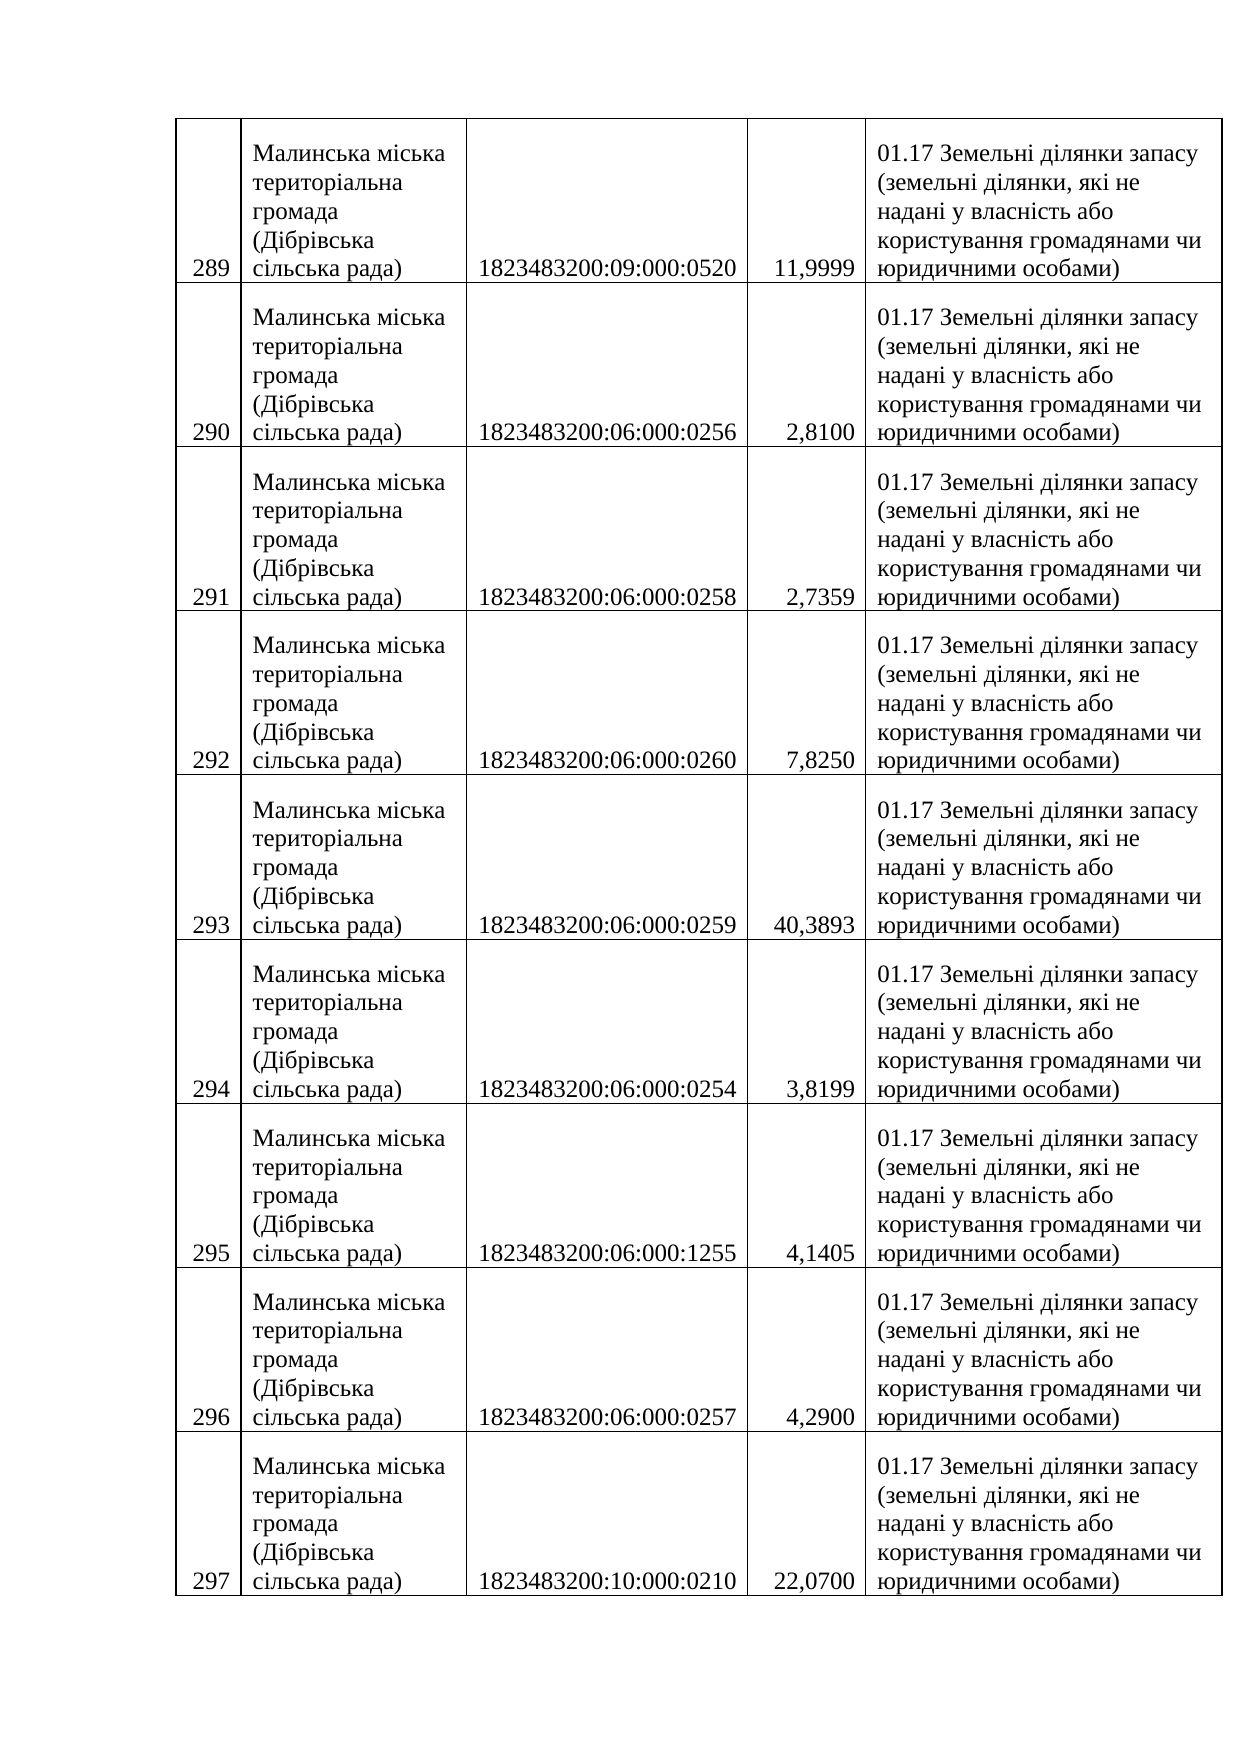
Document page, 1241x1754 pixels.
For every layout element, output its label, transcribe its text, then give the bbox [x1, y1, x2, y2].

table_cell 295 [177, 1104, 240, 1267]
table_cell 291 [177, 447, 240, 610]
table_cell 01.17 Земельні ділянки запасу (земельні ділянки, які не надані у власність або користування громадянами чи юридичними особами) [866, 1268, 1221, 1431]
table_cell 1823483200:06:000:0257 [467, 1268, 747, 1431]
table_cell 4,2900 [748, 1268, 865, 1431]
table_cell 1823483200:06:000:0254 [467, 940, 747, 1102]
table_cell 294 [177, 940, 240, 1102]
table_cell 289 [177, 119, 240, 282]
table_cell 293 [177, 775, 240, 938]
table_cell Малинська міська територіальна громада (Дібрівська сільська рада) [242, 447, 466, 610]
table_cell 11,9999 [748, 119, 865, 282]
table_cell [866, 119, 1221, 282]
table_cell 2,8100 [748, 283, 865, 446]
table_cell 3,8199 [748, 940, 865, 1102]
table_cell 292 [177, 611, 240, 774]
table_cell 290 [177, 283, 240, 446]
table_cell 01.17 Земельні ділянки запасу (земельні ділянки, які не надані у власність або користування громадянами чи юридичними особами) [866, 283, 1221, 446]
table_cell 1823483200:06:000:0256 [467, 283, 747, 446]
table_cell 1823483200:06:000:0259 [467, 775, 747, 938]
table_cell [242, 1432, 466, 1595]
table_cell Малинська міська територіальна громада (Дібрівська сільська рада) [242, 940, 466, 1102]
table_cell 7,8250 [748, 611, 865, 774]
table_cell 1823483200:06:000:1255 [467, 1104, 747, 1267]
table_cell 1823483200:10:000:0210 [467, 1432, 747, 1595]
table_cell 1823483200:09:000:0520 [467, 119, 747, 282]
table_cell Малинська міська територіальна громада (Дібрівська сільська рада) [242, 611, 466, 774]
table_cell 01.17 Земельні ділянки запасу (земельні ділянки, які не надані у власність або користування громадянами чи юридичними особами) [866, 611, 1221, 774]
table_cell 01.17 Земельні ділянки запасу (земельні ділянки, які не надані у власність або користування громадянами чи юридичними особами) [866, 1104, 1221, 1267]
table_cell Малинська міська територіальна громада (Дібрівська сільська рада) [242, 775, 466, 938]
table_cell 01.17 Земельні ділянки запасу (земельні ділянки, які не надані у власність або користування громадянами чи юридичними особами) [866, 447, 1221, 610]
table_cell 4,1405 [748, 1104, 865, 1267]
table_cell 40,3893 [748, 775, 865, 938]
table_cell 296 [177, 1268, 240, 1431]
table_cell Малинська міська територіальна громада (Дібрівська сільська рада) [242, 283, 466, 446]
table_cell 01.17 Земельні ділянки запасу (земельні ділянки, які не надані у власність або користування громадянами чи юридичними особами) [866, 940, 1221, 1102]
table_cell 22,0700 [748, 1432, 865, 1595]
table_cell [242, 119, 466, 282]
table_cell Малинська міська територіальна громада (Дібрівська сільська рада) [242, 1268, 466, 1431]
table_cell 1823483200:06:000:0258 [467, 447, 747, 610]
table_cell 297 [177, 1432, 240, 1595]
table_cell Малинська міська територіальна громада (Дібрівська сільська рада) [242, 1104, 466, 1267]
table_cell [866, 1432, 1221, 1595]
table_cell 01.17 Земельні ділянки запасу (земельні ділянки, які не надані у власність або користування громадянами чи юридичними особами) [866, 775, 1221, 938]
table_cell 1823483200:06:000:0260 [467, 611, 747, 774]
table_cell 2,7359 [748, 447, 865, 610]
